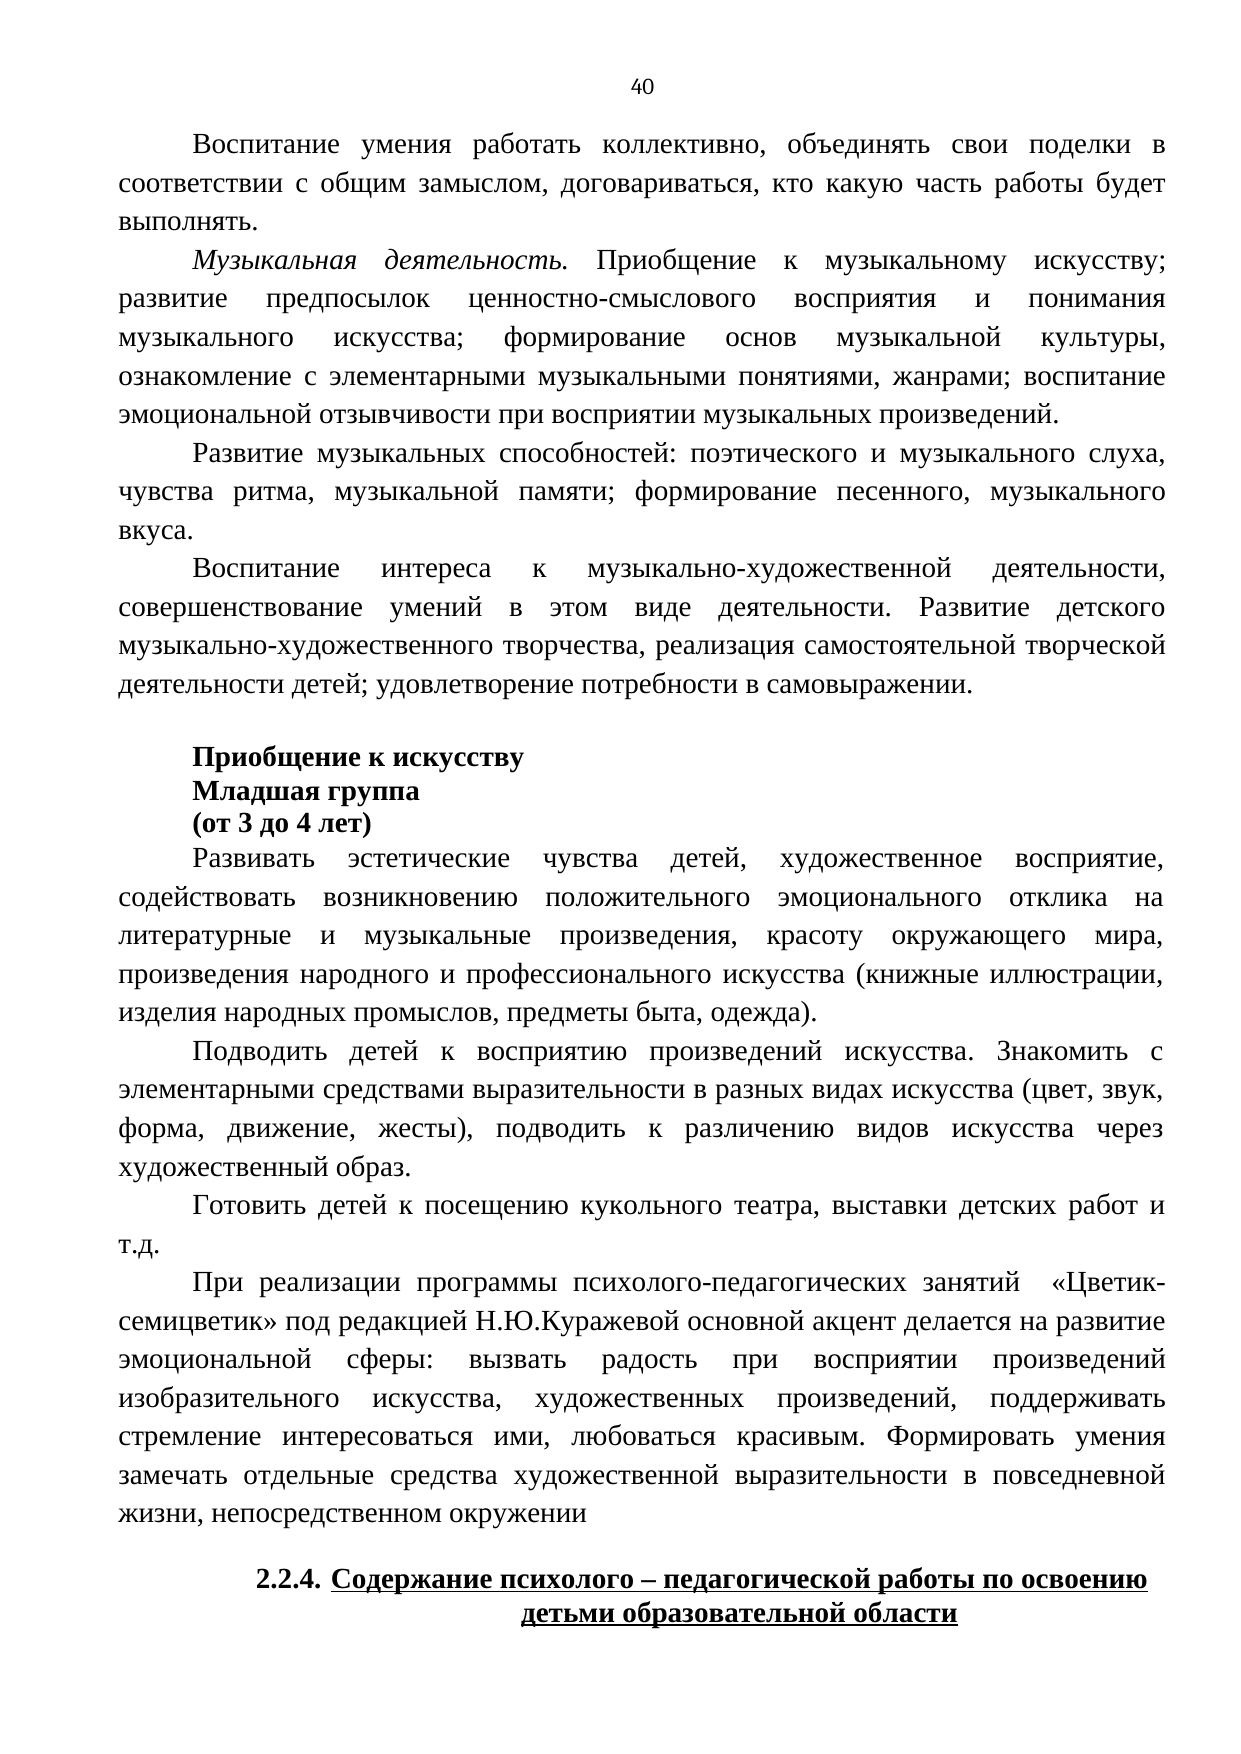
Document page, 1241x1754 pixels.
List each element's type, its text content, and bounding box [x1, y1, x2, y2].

text (от 3 до 4 лет) [118, 806, 1167, 839]
text Развивать эстетические чувства детей, художественное восприятие, содействовать возникновению положительного эмоционального отклика на литературные и музыкальные произведения, красоту окружающего мира, произведения народного и профессионального искусства (книжные иллюстрации, изделия народных промыслов, предметы быта, одежда). [118, 840, 1164, 1028]
text Готовить детей к посещению кукольного театра, выставки детских работ и т.д. [118, 1187, 1167, 1259]
text Младшая группа [118, 773, 1167, 806]
text При реализации программы психолого-педагогических занятий «Цветик-семицветик» под редакцией Н.Ю.Куражевой основной акцент делается на развитие эмоциональной сферы: вызвать радость при восприятии произведений изобразительного искусства, художественных произведений, поддерживать стремление интересоваться ими, любоваться красивым. Формировать умения замечать отдельные средства художественной выразительности в повседневной жизни, непосредственном окружении [118, 1264, 1167, 1529]
text Воспитание умения работать коллективно, объединять свои поделки в соответствии с общим замыслом, договариваться, кто какую часть работы будет выполнять. [118, 126, 1167, 237]
list Содержание психолого – педагогической работы по освоению детьми образовательной области [237, 1562, 1167, 1629]
text Развитие музыкальных способностей: поэтического и музыкального слуха, чувства ритма, музыкальной памяти; формирование песенного, музыкального вкуса. [118, 435, 1167, 545]
text Подводить детей к восприятию произведений искусства. Знакомить с элементарными средствами выразительности в разных видах искусства (цвет, звук, форма, движение, жесты), подводить к различению видов искусства через художественный образ. [118, 1033, 1164, 1182]
text Воспитание интереса к музыкально-художественной деятельности, совершенствование умений в этом виде деятельности. Развитие детского музыкально-художественного творчества, реализация самостоятельной творческой деятельности детей; удовлетворение потребности в самовыражении. [118, 550, 1167, 699]
text Музыкальная деятельность. Приобщение к музыкальному искусству; развитие предпосылок ценностно-смыслового восприятия и понимания музыкального искусства; формирование основ музыкальной культуры, ознакомление с элементарными музыкальными понятиями, жанрами; воспитание эмоциональной отзывчивости при восприятии музыкальных произведений. [118, 242, 1167, 430]
text Приобщение к искусству [118, 739, 1167, 773]
